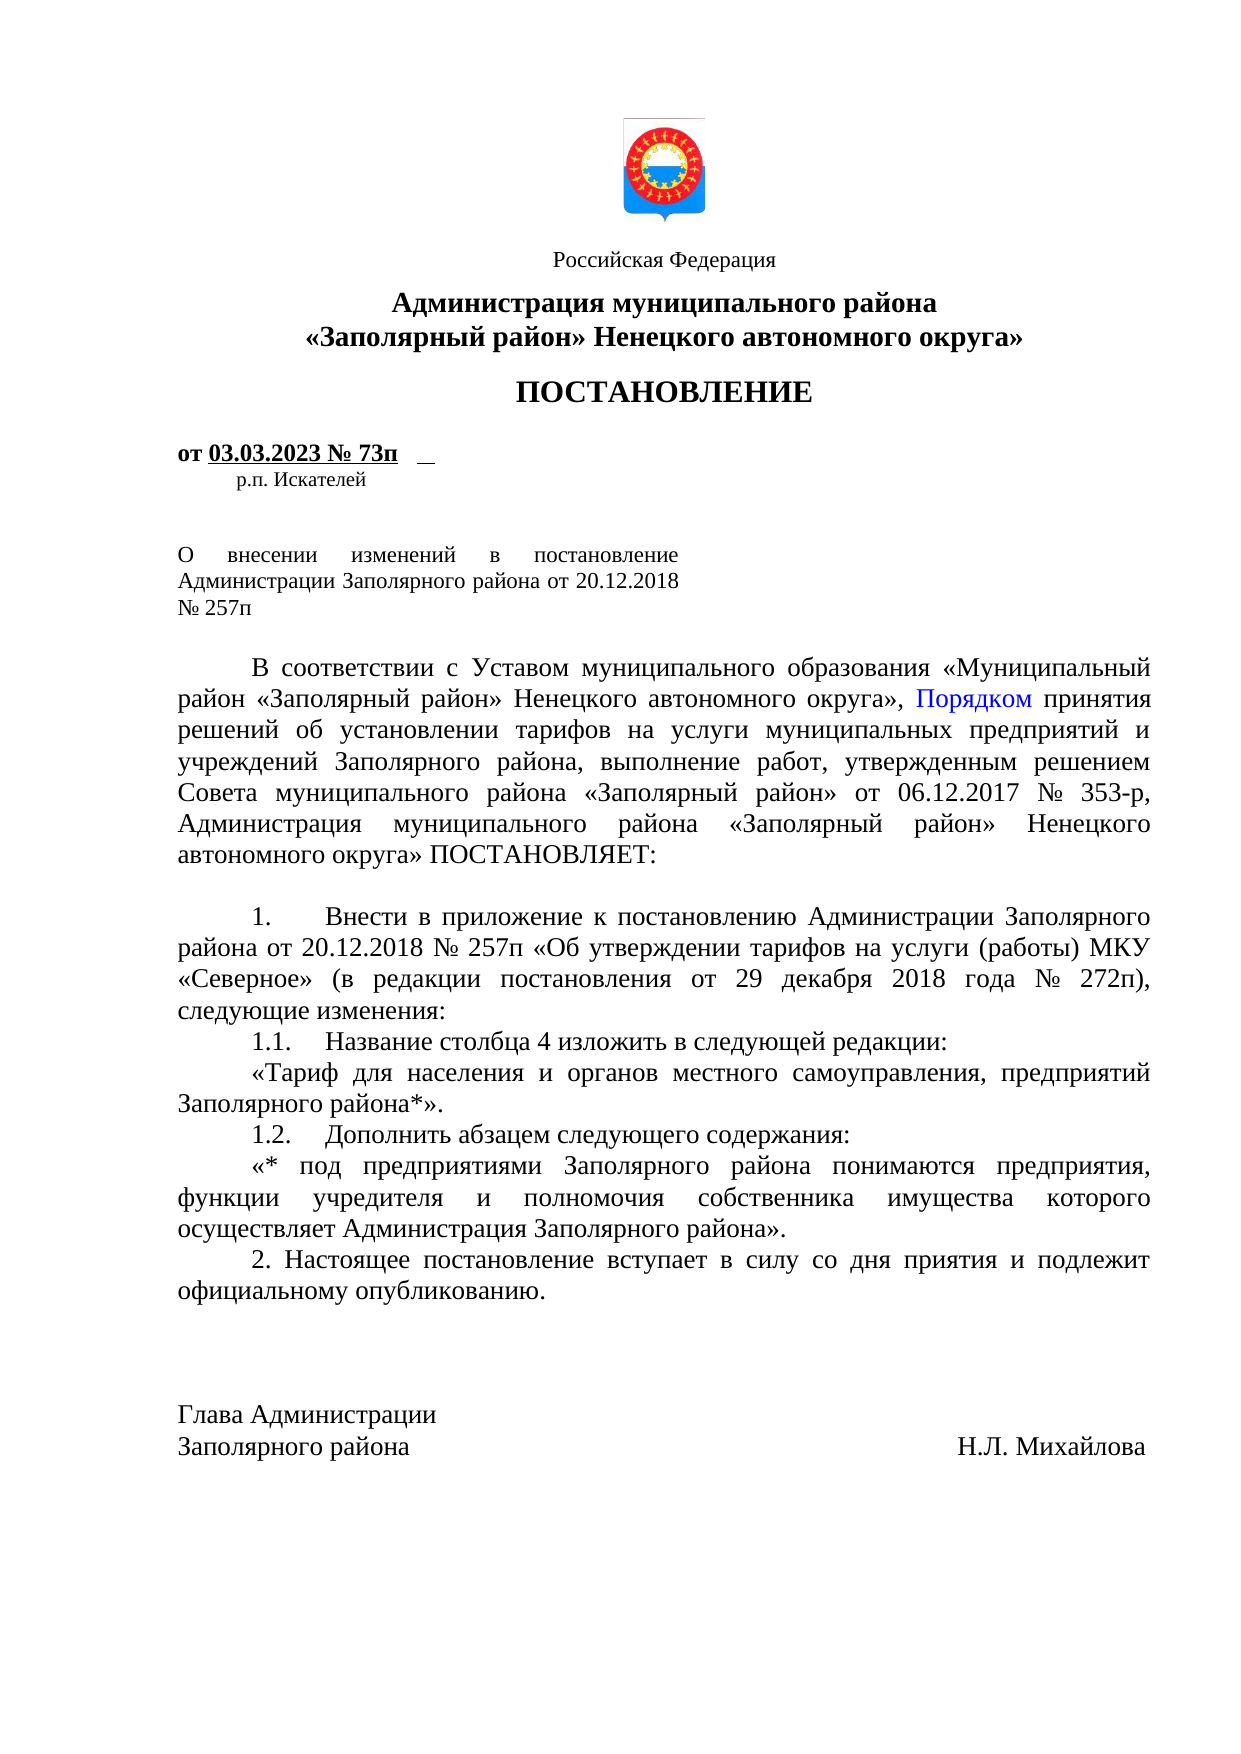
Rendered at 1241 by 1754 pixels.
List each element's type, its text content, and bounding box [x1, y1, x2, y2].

picture [623, 118, 705, 222]
list Дополнить абзацем следующего содержания: [177, 1118, 1152, 1149]
title Заполярного района Н.Л. Михайлова [177, 1430, 1152, 1461]
text от 03.03.2023 № 73п [177, 438, 1152, 467]
text В соответствии с Уставом муниципального образования «Муниципальный район «Заполярный район» Ненецкого автономного округа», Порядком принятия решений об установлении тарифов на услуги муниципальных предприятий и учреждений Заполярного района, выполнение работ, утвержденным решением Совета муниципального района «Заполярный район» от 06.12.2017 № 353-р, Администрация муниципального района «Заполярный район» Ненецкого автономного округа» ПОСТАНОВЛЯЕТ: [177, 651, 1152, 869]
subtitle Администрация муниципального района [177, 285, 1152, 319]
text р.п. Искателей [236, 467, 546, 491]
list 2. Настоящее постановление вступает в силу со дня приятия и подлежит официальному опубликованию. [177, 1243, 1152, 1305]
text О внесении изменений в постановление Администрации Заполярного района от 20.12.2018 № 257п [177, 541, 679, 620]
list «* под предприятиями Заполярного района понимаются предприятия, функции учредителя и полномочия собственника имущества которого осуществляет Администрация Заполярного района». [177, 1149, 1152, 1243]
title Глава Администрации [177, 1399, 1152, 1430]
text Российская Федерация [177, 246, 1152, 273]
list Внести в приложение к постановлению Администрации Заполярного района от 20.12.2018 № 257п «Об утверждении тарифов на услуги (работы) МКУ «Северное» (в редакции постановления от 29 декабря 2018 года № 272п), следующие изменения: [177, 900, 1152, 1025]
list «Тариф для населения и органов местного самоуправления, предприятий Заполярного района*». [177, 1056, 1152, 1118]
subtitle «Заполярный район» Ненецкого автономного округа» [177, 319, 1152, 352]
list Название столбца 4 изложить в следующей редакции: [177, 1025, 1152, 1056]
text ПОСТАНОВЛЕНИЕ [177, 373, 1152, 409]
